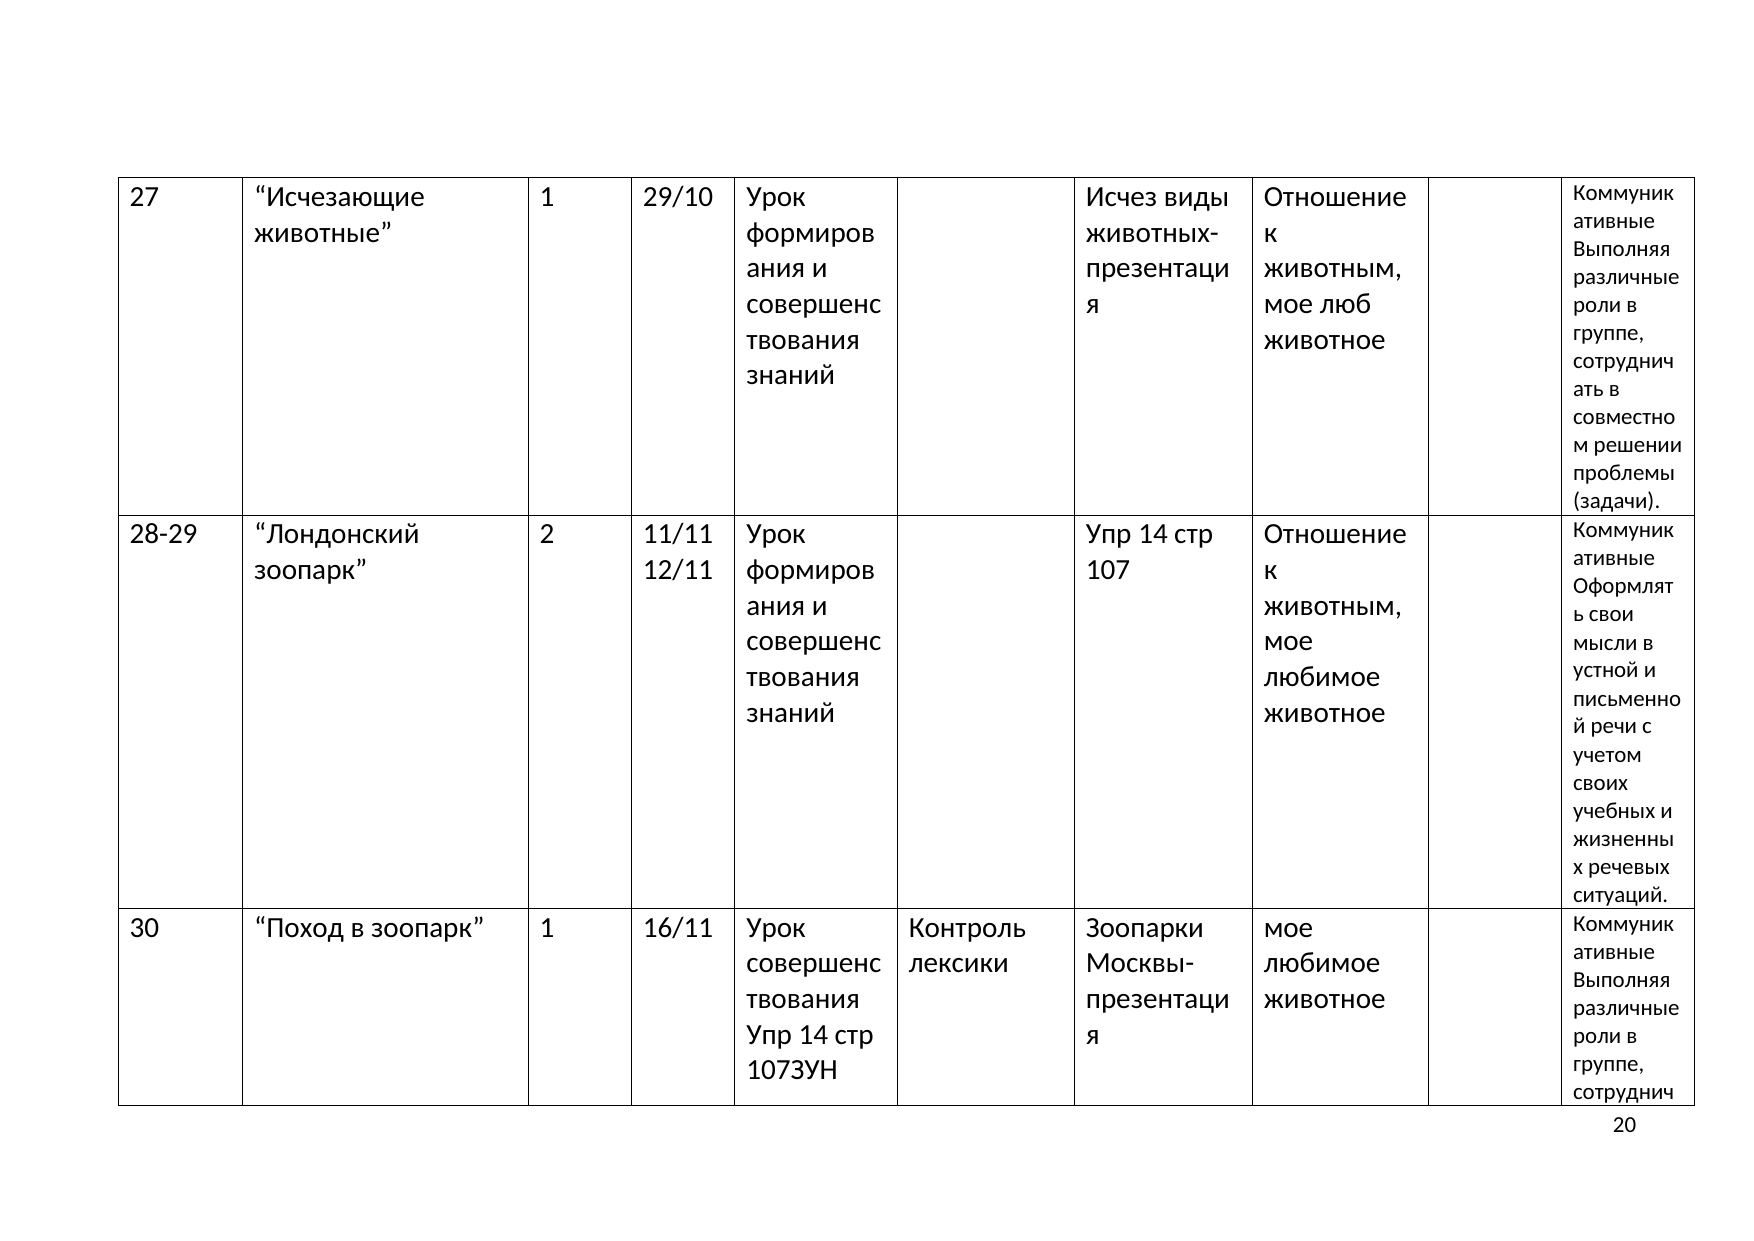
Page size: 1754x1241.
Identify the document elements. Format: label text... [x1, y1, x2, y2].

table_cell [735, 909, 897, 1105]
table_cell 28-29 [119, 516, 242, 908]
table_cell 11/11 12/11 [632, 516, 734, 908]
table_cell Отношение к животным, мое любимое животное [1253, 516, 1428, 908]
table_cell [735, 178, 897, 514]
table_cell [1429, 516, 1561, 908]
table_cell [1253, 909, 1428, 1105]
table_cell 16/11 [632, 909, 734, 1105]
table_cell Упр 14 стр 107 [1075, 516, 1252, 908]
table_cell Коммуникативные Выполняя различные роли в группе, сотрудничать в совместном решении проблемы (задачи). [1562, 178, 1694, 514]
table_cell 27 [119, 178, 242, 514]
table_cell 2 [529, 516, 631, 908]
table_cell 1 [529, 909, 631, 1105]
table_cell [1562, 909, 1694, 1105]
table_cell Коммуникативные Оформлять свои мысли в устной и письменной речи с учетом своих учебных и жизненных речевых ситуаций. [1562, 516, 1694, 908]
table_cell 30 [119, 909, 242, 1105]
table_cell Контроль лексики [898, 909, 1074, 1105]
table_cell “Лондонский зоопарк” [243, 516, 528, 908]
table_cell “Поход в зоопарк” [243, 909, 528, 1105]
table_cell [1429, 909, 1561, 1105]
table_cell 1 [529, 178, 631, 514]
table_cell 29/10 [632, 178, 734, 514]
table_cell “Исчезающие животные” [243, 178, 528, 514]
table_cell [1075, 909, 1252, 1105]
table_cell Урок формирования и совершенствования знаний [735, 516, 897, 908]
table_cell [1429, 178, 1561, 514]
table_cell [898, 178, 1074, 514]
table_cell [898, 516, 1074, 908]
table_cell Исчез виды животных- презентация [1075, 178, 1252, 514]
table_cell Отношение к животным, мое люб животное [1253, 178, 1428, 514]
